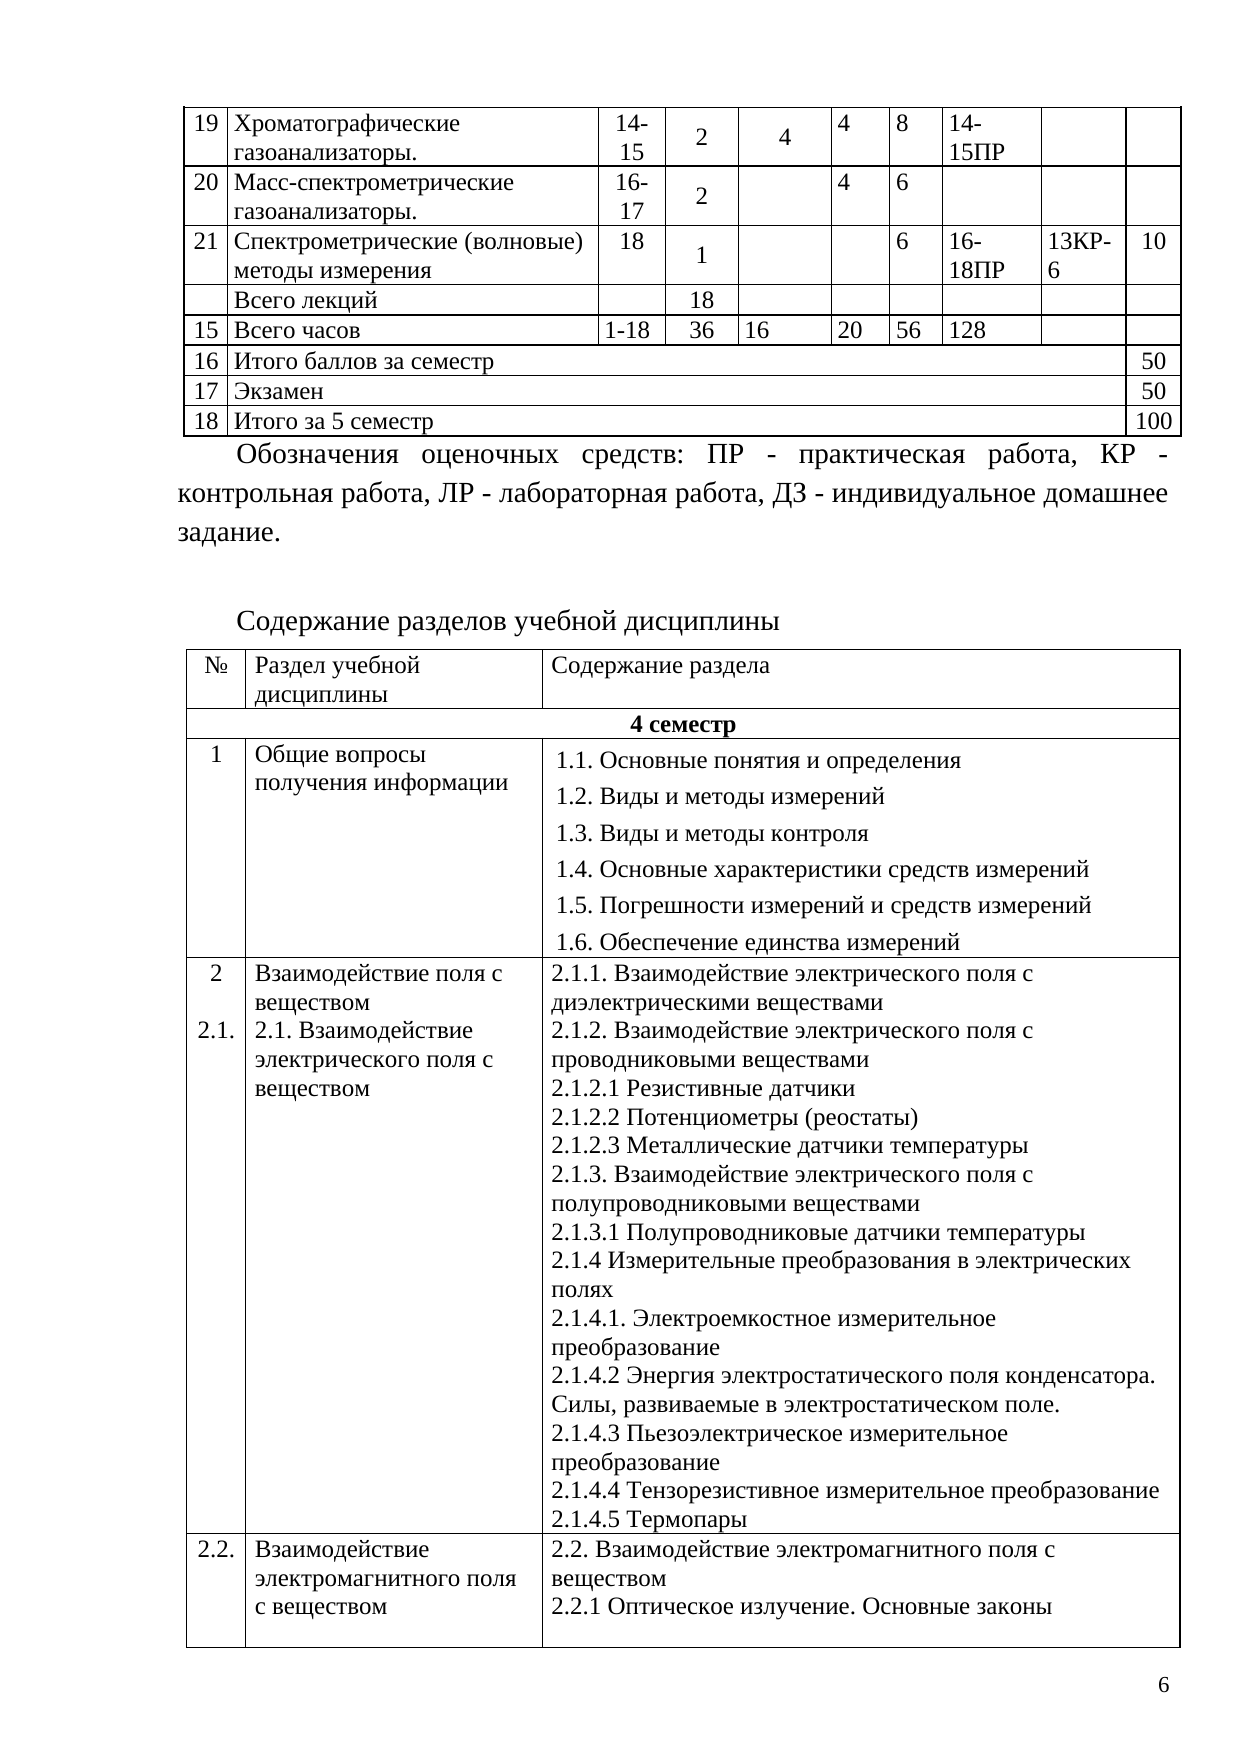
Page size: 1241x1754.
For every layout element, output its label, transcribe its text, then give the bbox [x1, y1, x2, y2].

table_cell Итого баллов за семестр [228, 346, 1125, 374]
table_cell [739, 226, 831, 283]
table_cell 14-15 [599, 108, 665, 165]
table_cell [1042, 316, 1125, 344]
table_cell 19 [185, 108, 227, 165]
table_cell 2.2. [187, 1534, 245, 1647]
table_cell [1127, 167, 1180, 224]
table_cell 36 [666, 316, 738, 344]
table_cell [739, 285, 831, 314]
table_cell [832, 226, 889, 283]
table_cell [1127, 316, 1180, 344]
table_cell Всего часов [228, 316, 598, 344]
table_cell [1042, 167, 1125, 224]
table_cell 10 [1127, 226, 1180, 283]
table_cell Спектрометрические (волновые) методы измерения [228, 226, 598, 283]
table_cell [943, 167, 1041, 224]
table_header № [187, 650, 245, 708]
table_cell [890, 285, 942, 314]
table_cell [943, 285, 1041, 314]
table_cell Взаимодействие поля с веществом 2.1. Взаимодействие электрического поля с веществом [246, 958, 542, 1533]
table_cell [1042, 285, 1125, 314]
table_cell 50 [1127, 346, 1180, 374]
table_cell 128 [943, 316, 1041, 344]
table_cell 56 [890, 316, 942, 344]
table_cell [832, 285, 889, 314]
table_cell [599, 285, 665, 314]
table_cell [543, 1534, 1179, 1647]
table_cell 17 [185, 376, 227, 405]
table_cell Хроматографические газоанализаторы. [228, 108, 598, 165]
table_cell 14-15ПР [943, 108, 1041, 165]
table_cell [1042, 108, 1125, 165]
table_cell 18 [599, 226, 665, 283]
table_cell 6 [890, 226, 942, 283]
table_cell 16 [185, 346, 227, 374]
table_cell 50 [1127, 376, 1180, 405]
table_cell 8 [890, 108, 942, 165]
table_cell 1 [187, 739, 245, 957]
table_cell 2 [666, 167, 738, 224]
table_cell [739, 167, 831, 224]
table_cell Экзамен [228, 376, 1125, 405]
table_cell 4 [832, 108, 889, 165]
text Содержание разделов учебной дисциплины [177, 603, 1169, 637]
table_cell 1.1. Основные понятия и определения 1.2. Виды и методы измерений 1.3. Виды и методы контроля 1.4. Основные характеристики средств измерений 1.5. Погрешности измерений и средств измерений 1.6. Обеспечение единства измерений [543, 739, 1179, 957]
table_cell 16-18ПР [943, 226, 1041, 283]
table_cell 2 [666, 108, 738, 165]
table_cell 18 [666, 285, 738, 314]
table_cell [1127, 108, 1180, 165]
table_cell 2.1.1. Взаимодействие электрического поля с диэлектрическими веществами 2.1.2. Взаимодействие электрического поля с проводниковыми веществами 2.1.2.1 Резистивные датчики 2.1.2.2 Потенциометры (реостаты) 2.1.2.3 Металлические датчики температуры 2.1.3. Взаимодействие электрического поля с полупроводниковыми веществами 2.1.3.1 Полупроводниковые датчики температуры 2.1.4 Измерительные преобразования в электрических полях 2.1.4.1. Электроемкостное измерительное преобразование 2.1.4.2 Энергия электростатического поля конденсатора. Силы, развиваемые в электростатическом поле. 2.1.4.3 Пьезоэлектрическое измерительное преобразование 2.1.4.4 Тензорезистивное измерительное преобразование 2.1.4.5 Термопары [543, 958, 1179, 1533]
table_cell 20 [185, 167, 227, 224]
table_cell [185, 285, 227, 314]
table_cell 1-18 [599, 316, 665, 344]
table_cell 16-17 [599, 167, 665, 224]
table_header Содержание раздела [543, 650, 1179, 708]
table_cell 15 [185, 316, 227, 344]
table_cell 1 [666, 226, 738, 283]
table_cell Общие вопросы получения информации [246, 739, 542, 957]
table_cell 6 [890, 167, 942, 224]
table_cell 20 [832, 316, 889, 344]
table_cell Масс-спектрометрические газоанализаторы. [228, 167, 598, 224]
table_cell 21 [185, 226, 227, 283]
table_cell 2 2.1. [187, 958, 245, 1533]
table_cell 13КР-6 [1042, 226, 1125, 283]
table_cell 100 [1127, 406, 1180, 435]
table_cell 16 [739, 316, 831, 344]
table_cell 4 семестр [187, 709, 1179, 738]
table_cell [246, 1534, 542, 1647]
table_cell 18 [185, 406, 227, 435]
table_cell Итого за 5 семестр [228, 406, 1125, 435]
table_cell [1127, 285, 1180, 314]
table_cell 4 [739, 108, 831, 165]
table_header Раздел учебной дисциплины [246, 650, 542, 708]
table_cell 4 [832, 167, 889, 224]
table_cell Всего лекций [228, 285, 598, 314]
text Обозначения оценочных средств: ПР - практическая работа, КР - контрольная работа, ЛР - лабораторная работа, ДЗ - индивидуальное домашнее задание. [177, 437, 1169, 547]
